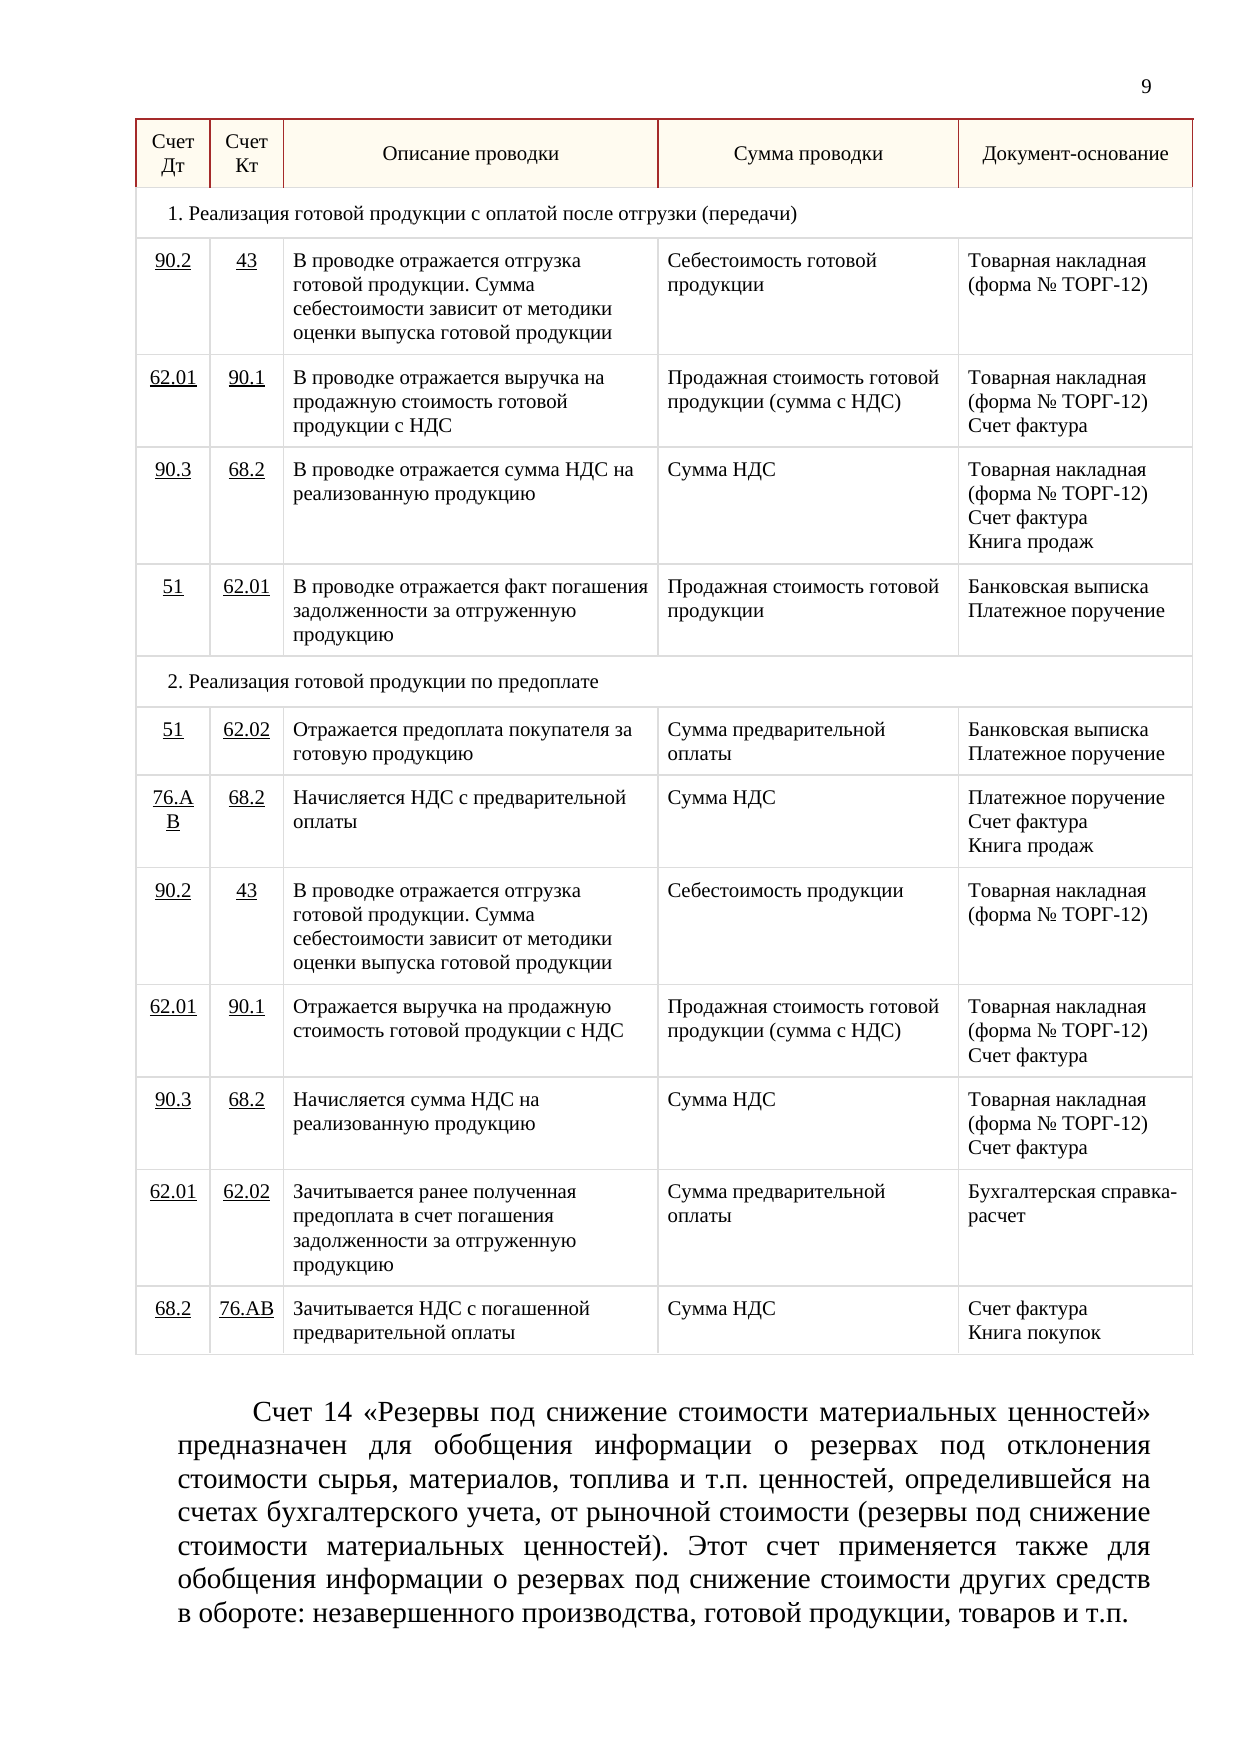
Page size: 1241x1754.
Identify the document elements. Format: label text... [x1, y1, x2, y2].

table_header Описание проводки [284, 120, 657, 187]
table_cell 68.2 [211, 448, 283, 563]
table_cell 43 [211, 868, 283, 983]
table_cell Сумма НДС [659, 776, 958, 867]
table_cell Сумма НДС [659, 1287, 958, 1353]
table_cell 68.2 [211, 1078, 283, 1168]
table_cell Отражается предоплата покупателя за готовую продукцию [284, 708, 657, 774]
table_cell 62.02 [211, 1170, 283, 1285]
table_cell Продажная стоимость готовой продукции [659, 565, 958, 655]
table_cell Товарная накладная (форма № ТОРГ-12) Счет фактура [959, 985, 1192, 1076]
table_cell Сумма НДС [659, 1078, 958, 1168]
table_cell Платежное поручение Счет фактура Книга продаж [959, 776, 1192, 867]
table_cell Зачитывается ранее полученная предоплата в счет погашения задолженности за отгруженную продукцию [284, 1170, 657, 1285]
table_cell Продажная стоимость готовой продукции (сумма с НДС) [659, 355, 958, 446]
text Счет 14 «Резервы под снижение стоимости материальных ценностей» предназначен для обобщения информации о резервах под отклонения стоимости сырья, материалов, топлива и т.п. ценностей, определившейся на счетах бухгалтерского учета, от рыночной стоимости (резервы под снижение стоимости материальных ценностей). Этот счет применяется также для обобщения информации о резервах под снижение стоимости других средств в обороте: незавершенного производства, готовой продукции, товаров и т.п. [177, 1394, 1152, 1628]
table_cell В проводке отражается отгрузка готовой продукции. Сумма себестоимости зависит от методики оценки выпуска готовой продукции [284, 868, 657, 983]
table_cell Зачитывается НДС с погашенной предварительной оплаты [284, 1287, 657, 1353]
table_cell 43 [211, 239, 283, 354]
table_header Счет Кт [211, 120, 283, 187]
table_cell 62.02 [211, 708, 283, 774]
table_cell Себестоимость продукции [659, 868, 958, 983]
table_cell 62.01 [211, 565, 283, 655]
table_cell 90.1 [211, 985, 283, 1076]
table_header Счет Дт [137, 120, 209, 187]
table_cell 76.АВ [137, 776, 209, 867]
table_cell Начисляется НДС с предварительной оплаты [284, 776, 657, 867]
table_cell Отражается выручка на продажную стоимость готовой продукции с НДС [284, 985, 657, 1076]
table_cell В проводке отражается факт погашения задолженности за отгруженную продукцию [284, 565, 657, 655]
table_cell Бухгалтерская справка-расчет [959, 1170, 1192, 1285]
table_cell 2. Реализация готовой продукции по предоплате [137, 657, 1192, 706]
table_header Документ-основание [959, 120, 1192, 187]
table_cell Сумма предварительной оплаты [659, 1170, 958, 1285]
table_cell 68.2 [137, 1287, 209, 1353]
table_cell Товарная накладная (форма № ТОРГ-12) Счет фактура Книга продаж [959, 448, 1192, 563]
table_cell 90.2 [137, 868, 209, 983]
table_cell 76.АВ [211, 1287, 283, 1353]
table_cell Банковская выписка Платежное поручение [959, 708, 1192, 774]
table_cell 1. Реализация готовой продукции с оплатой после отгрузки (передачи) [137, 188, 1192, 237]
table_cell Товарная накладная (форма № ТОРГ-12) Счет фактура [959, 355, 1192, 446]
table_cell 90.3 [137, 1078, 209, 1168]
table_cell 90.2 [137, 239, 209, 354]
table_cell 62.01 [137, 1170, 209, 1285]
table_cell Товарная накладная (форма № ТОРГ-12) Счет фактура [959, 1078, 1192, 1168]
table_cell 51 [137, 565, 209, 655]
table_cell 51 [137, 708, 209, 774]
table_cell Сумма предварительной оплаты [659, 708, 958, 774]
table_cell В проводке отражается выручка на продажную стоимость готовой продукции с НДС [284, 355, 657, 446]
table_cell В проводке отражается отгрузка готовой продукции. Сумма себестоимости зависит от методики оценки выпуска готовой продукции [284, 239, 657, 354]
table_cell 90.1 [211, 355, 283, 446]
table_cell Товарная накладная (форма № ТОРГ-12) [959, 868, 1192, 983]
table_cell Счет фактура Книга покупок [959, 1287, 1192, 1353]
table_cell 90.3 [137, 448, 209, 563]
table_cell Себестоимость готовой продукции [659, 239, 958, 354]
table_cell Товарная накладная (форма № ТОРГ-12) [959, 239, 1192, 354]
table_cell Продажная стоимость готовой продукции (сумма с НДС) [659, 985, 958, 1076]
table_cell Сумма НДС [659, 448, 958, 563]
table_cell Начисляется сумма НДС на реализованную продукцию [284, 1078, 657, 1168]
table_cell 62.01 [137, 985, 209, 1076]
table_cell Банковская выписка Платежное поручение [959, 565, 1192, 655]
table_cell В проводке отражается сумма НДС на реализованную продукцию [284, 448, 657, 563]
table_header Сумма проводки [659, 120, 958, 187]
table_cell 68.2 [211, 776, 283, 867]
table_cell 62.01 [137, 355, 209, 446]
